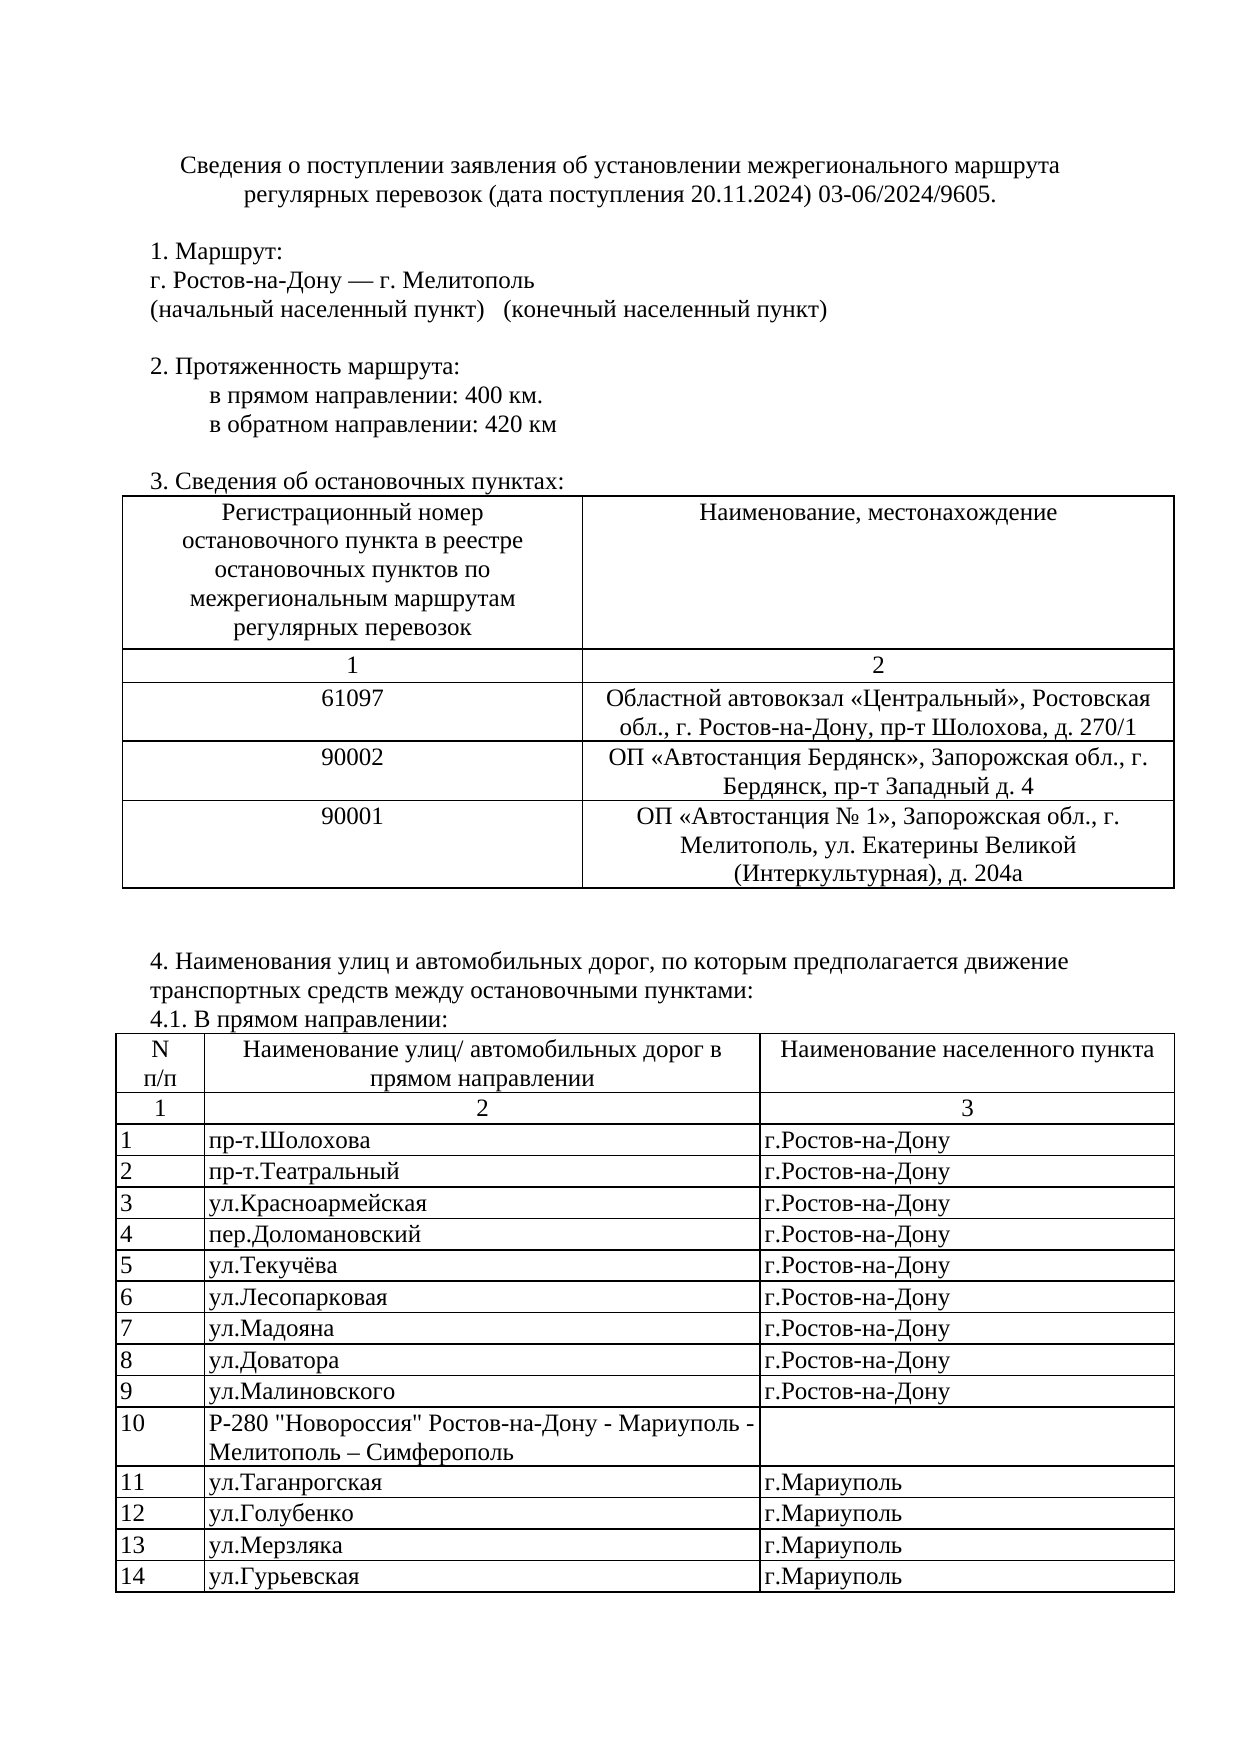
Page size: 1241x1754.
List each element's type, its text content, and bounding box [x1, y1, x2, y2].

table_cell 1 [117, 1093, 204, 1123]
table_cell г.Ростов-на-Дону [761, 1376, 1174, 1406]
text Сведения о поступлении заявления об установлении межрегионального маршрута регулярных перевозок (дата поступления 20.11.2024) 03-06/2024/9605. [150, 150, 1090, 207]
table_header Регистрационный номер остановочного пункта в реестре остановочных пунктов по межрегиональным маршрутам регулярных перевозок [123, 497, 582, 648]
table_cell [761, 1408, 1174, 1465]
table_cell ул.Мерзляка [205, 1530, 759, 1560]
table_cell ОП «Автостанция № 1», Запорожская обл., г. Мелитополь, ул. Екатерины Великой (Интеркультурная), д. 204а [583, 801, 1173, 887]
table_cell г.Ростов-на-Дону [761, 1251, 1174, 1280]
table_cell пр-т.Шолохова [205, 1125, 759, 1154]
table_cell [205, 1408, 759, 1465]
text в прямом направлении: 400 км. [150, 380, 1090, 409]
table_cell 90002 [123, 742, 582, 799]
text 4.1. В прямом направлении: [150, 1004, 1090, 1033]
table_cell г.Ростов-на-Дону [761, 1282, 1174, 1312]
text г. Ростов-на-Дону — г. Мелитополь [150, 265, 1090, 294]
table_cell 3 [117, 1188, 204, 1217]
table_cell г.Мариуполь [761, 1530, 1174, 1560]
text 4. Наименования улиц и автомобильных дорог, по которым предполагается движение транспортных средств между остановочными пунктами: [150, 946, 1090, 1004]
table_cell ул.Красноармейская [205, 1188, 759, 1217]
table_cell 8 [117, 1345, 204, 1375]
table_cell ОП «Автостанция Бердянск», Запорожская обл., г. Бердянск, пр-т Западный д. 4 [583, 742, 1173, 799]
text в обратном направлении: 420 км [150, 409, 1090, 437]
table_cell пер.Доломановский [205, 1219, 759, 1249]
table_cell ул.Таганрогская [205, 1467, 759, 1497]
text (начальный населенный пункт) (конечный населенный пункт) [150, 294, 1090, 322]
table_cell ул.Лесопарковая [205, 1282, 759, 1312]
table_cell г.Ростов-на-Дону [761, 1156, 1174, 1186]
table_cell г.Ростов-на-Дону [761, 1188, 1174, 1217]
table_cell 3 [761, 1093, 1174, 1123]
table_cell 61097 [123, 683, 582, 740]
table_cell 5 [117, 1251, 204, 1280]
table_cell ул.Малиновского [205, 1376, 759, 1406]
text 1. Маршрут: [150, 236, 1090, 265]
table_cell пр-т.Театральный [205, 1156, 759, 1186]
table_cell г.Ростов-на-Дону [761, 1125, 1174, 1154]
table_cell 2 [117, 1156, 204, 1186]
table_cell 7 [117, 1313, 204, 1343]
table_cell 2 [583, 650, 1173, 681]
table_cell 11 [117, 1467, 204, 1497]
table_header Наименование населенного пункта [761, 1034, 1174, 1092]
table_cell ул.Текучёва [205, 1251, 759, 1280]
table_cell 4 [117, 1219, 204, 1249]
table_cell г.Мариуполь [761, 1561, 1174, 1591]
table_cell 6 [117, 1282, 204, 1312]
text 2. Протяженность маршрута: [150, 351, 1090, 380]
table_cell г.Ростов-на-Дону [761, 1219, 1174, 1249]
table_cell 9 [117, 1376, 204, 1406]
table_cell 1 [117, 1125, 204, 1154]
table_header Наименование, местонахождение [583, 497, 1173, 648]
table_cell г.Мариуполь [761, 1467, 1174, 1497]
table_header Наименование улиц/ автомобильных дорог в прямом направлении [205, 1034, 759, 1092]
table_header N п/п [117, 1034, 204, 1092]
table_cell ул.Мадояна [205, 1313, 759, 1343]
table_cell ул.Голубенко [205, 1498, 759, 1528]
table_cell 1 [123, 650, 582, 681]
table_cell 14 [117, 1561, 204, 1591]
table_cell г.Ростов-на-Дону [761, 1345, 1174, 1375]
table_cell ул.Гурьевская [205, 1561, 759, 1591]
table_cell 2 [205, 1093, 759, 1123]
table_cell 12 [117, 1498, 204, 1528]
table_cell г.Ростов-на-Дону [761, 1313, 1174, 1343]
table_cell 90001 [123, 801, 582, 887]
table_cell 13 [117, 1530, 204, 1560]
table_cell ул.Доватора [205, 1345, 759, 1375]
text 3. Сведения об остановочных пунктах: [150, 466, 1090, 495]
table_cell 10 [117, 1408, 204, 1465]
table_cell г.Мариуполь [761, 1498, 1174, 1528]
table_cell Областной автовокзал «Центральный», Ростовская обл., г. Ростов-на-Дону, пр-т Шолохова, д. 270/1 [583, 683, 1173, 740]
